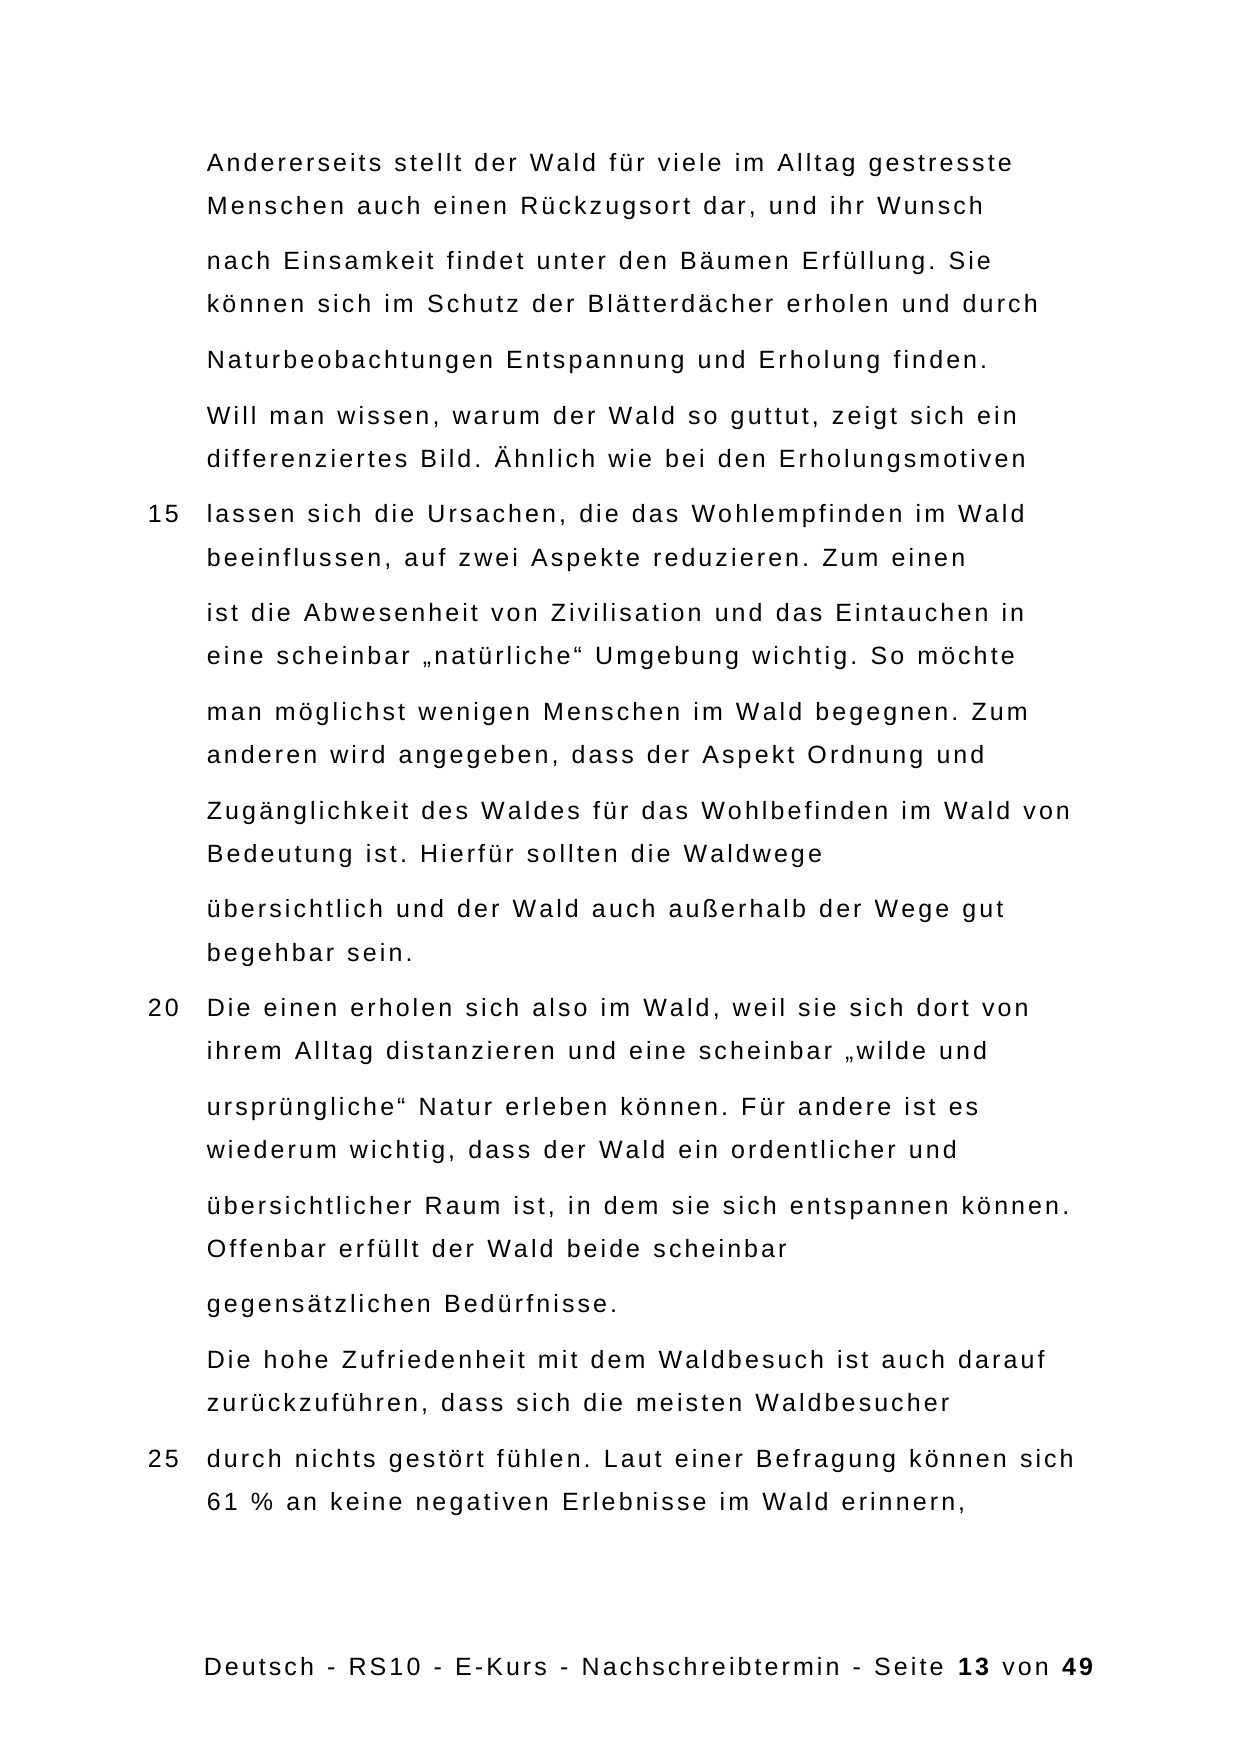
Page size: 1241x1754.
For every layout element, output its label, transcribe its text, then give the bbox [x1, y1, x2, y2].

list übersichtlicher Raum ist, in dem sie sich entspannen können. Offenbar erfüllt der Wald beide scheinbar [207, 1191, 1093, 1263]
list Andererseits stellt der Wald für viele im Alltag gestresste Menschen auch einen Rückzugsort dar, und ihr Wunsch [207, 148, 1093, 219]
list gegensätzlichen Bedürfnisse. [207, 1289, 1093, 1318]
list Zugänglichkeit des Waldes für das Wohlbefinden im Wald von Bedeutung ist. Hierfür sollten die Waldwege [207, 796, 1093, 868]
list nach Einsamkeit findet unter den Bäumen Erfüllung. Sie können sich im Schutz der Blätterdächer erholen und durch [207, 246, 1093, 318]
list 20 Die einen erholen sich also im Wald, weil sie sich dort von ihrem Alltag distanzieren und eine scheinbar „wilde und [148, 993, 1093, 1065]
list 25 durch nichts gestört fühlen. Laut einer Befragung können sich 61 % an keine negativen Erlebnisse im Wald erinnern, [148, 1444, 1093, 1516]
list man möglichst wenigen Menschen im Wald begegnen. Zum anderen wird angegeben, dass der Aspekt Ordnung und [207, 697, 1093, 769]
list Will man wissen, warum der Wald so guttut, zeigt sich ein differenziertes Bild. Ähnlich wie bei den Erholungsmotiven [207, 401, 1093, 473]
list 15 lassen sich die Ursachen, die das Wohlempfinden im Wald beeinflussen, auf zwei Aspekte reduzieren. Zum einen [148, 499, 1093, 571]
list ursprüngliche“ Natur erleben können. Für andere ist es wiederum wichtig, dass der Wald ein ordentlicher und [207, 1092, 1093, 1164]
list Naturbeobachtungen Entspannung und Erholung finden. [207, 345, 1093, 374]
list übersichtlich und der Wald auch außerhalb der Wege gut begehbar sein. [207, 894, 1093, 966]
list ist die Abwesenheit von Zivilisation und das Eintauchen in eine scheinbar „natürliche“ Umgebung wichtig. So möchte [207, 598, 1093, 670]
list Die hohe Zufriedenheit mit dem Waldbesuch ist auch darauf zurückzuführen, dass sich die meisten Waldbesucher [207, 1345, 1093, 1417]
